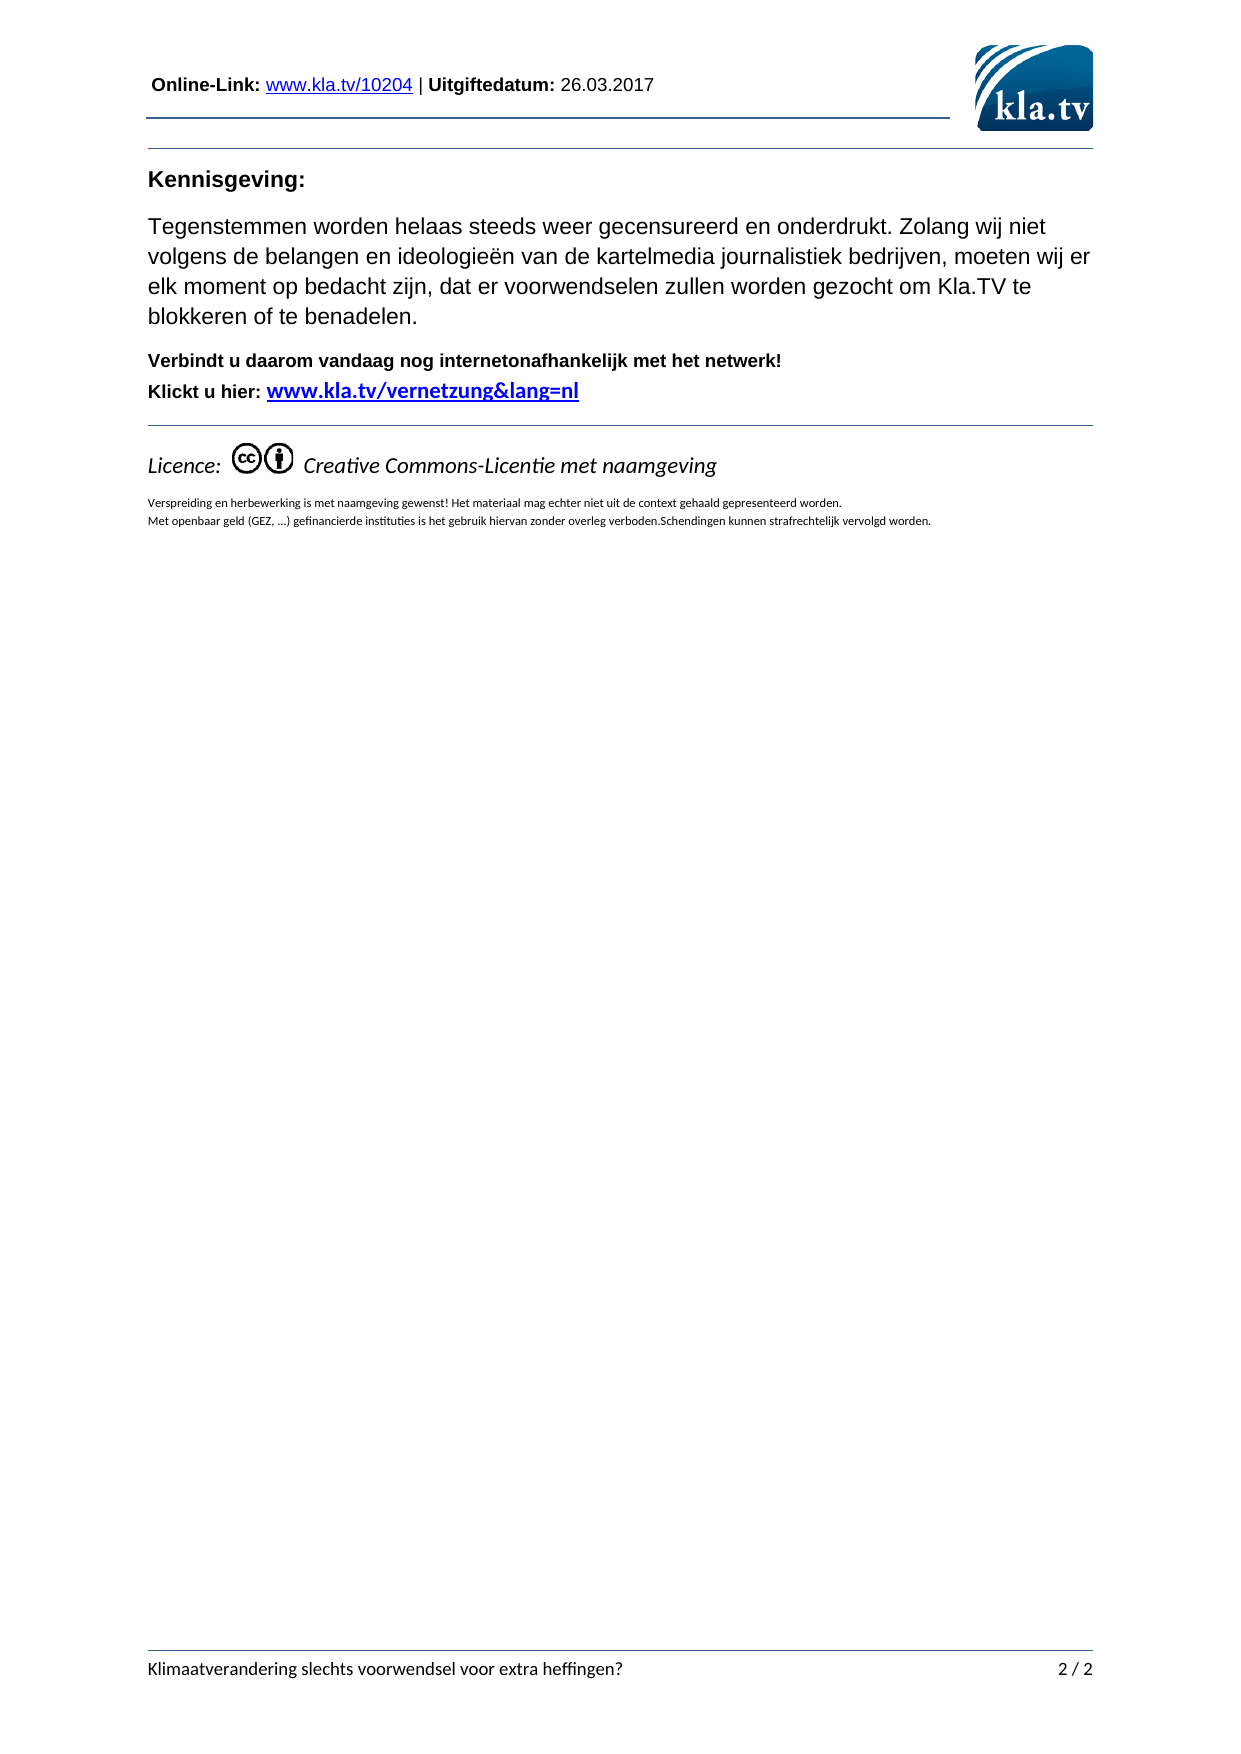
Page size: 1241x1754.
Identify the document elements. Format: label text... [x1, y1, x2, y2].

text Tegenstemmen worden helaas steeds weer gecensureerd en onderdrukt. Zolang wij niet volgens de belangen en ideologieën van de kartelmedia journalistiek bedrijven, moeten wij er elk moment op bedacht zijn, dat er voorwendselen zullen worden gezocht om Kla.TV te blokkeren of te benadelen. [148, 213, 1093, 330]
text Licence: Creative Commons-Licentie met naamgeving [148, 426, 1093, 479]
text Verbindt u daarom vandaag nog internetonafhankelijk met het netwerk! Klickt u hier: www.kla.tv/vernetzung&lang=nl [148, 350, 1093, 404]
text Verspreiding en herbewerking is met naamgeving gewenst! Het materiaal mag echter niet uit de context gehaald gepresenteerd worden. Met openbaar geld (GEZ, ...) gefinancierde instituties is het gebruik hiervan zonder overleg verboden.Schendingen kunnen strafrechtelijk vervolgd worden. [148, 496, 1093, 528]
text Kennisgeving: [148, 149, 1093, 192]
